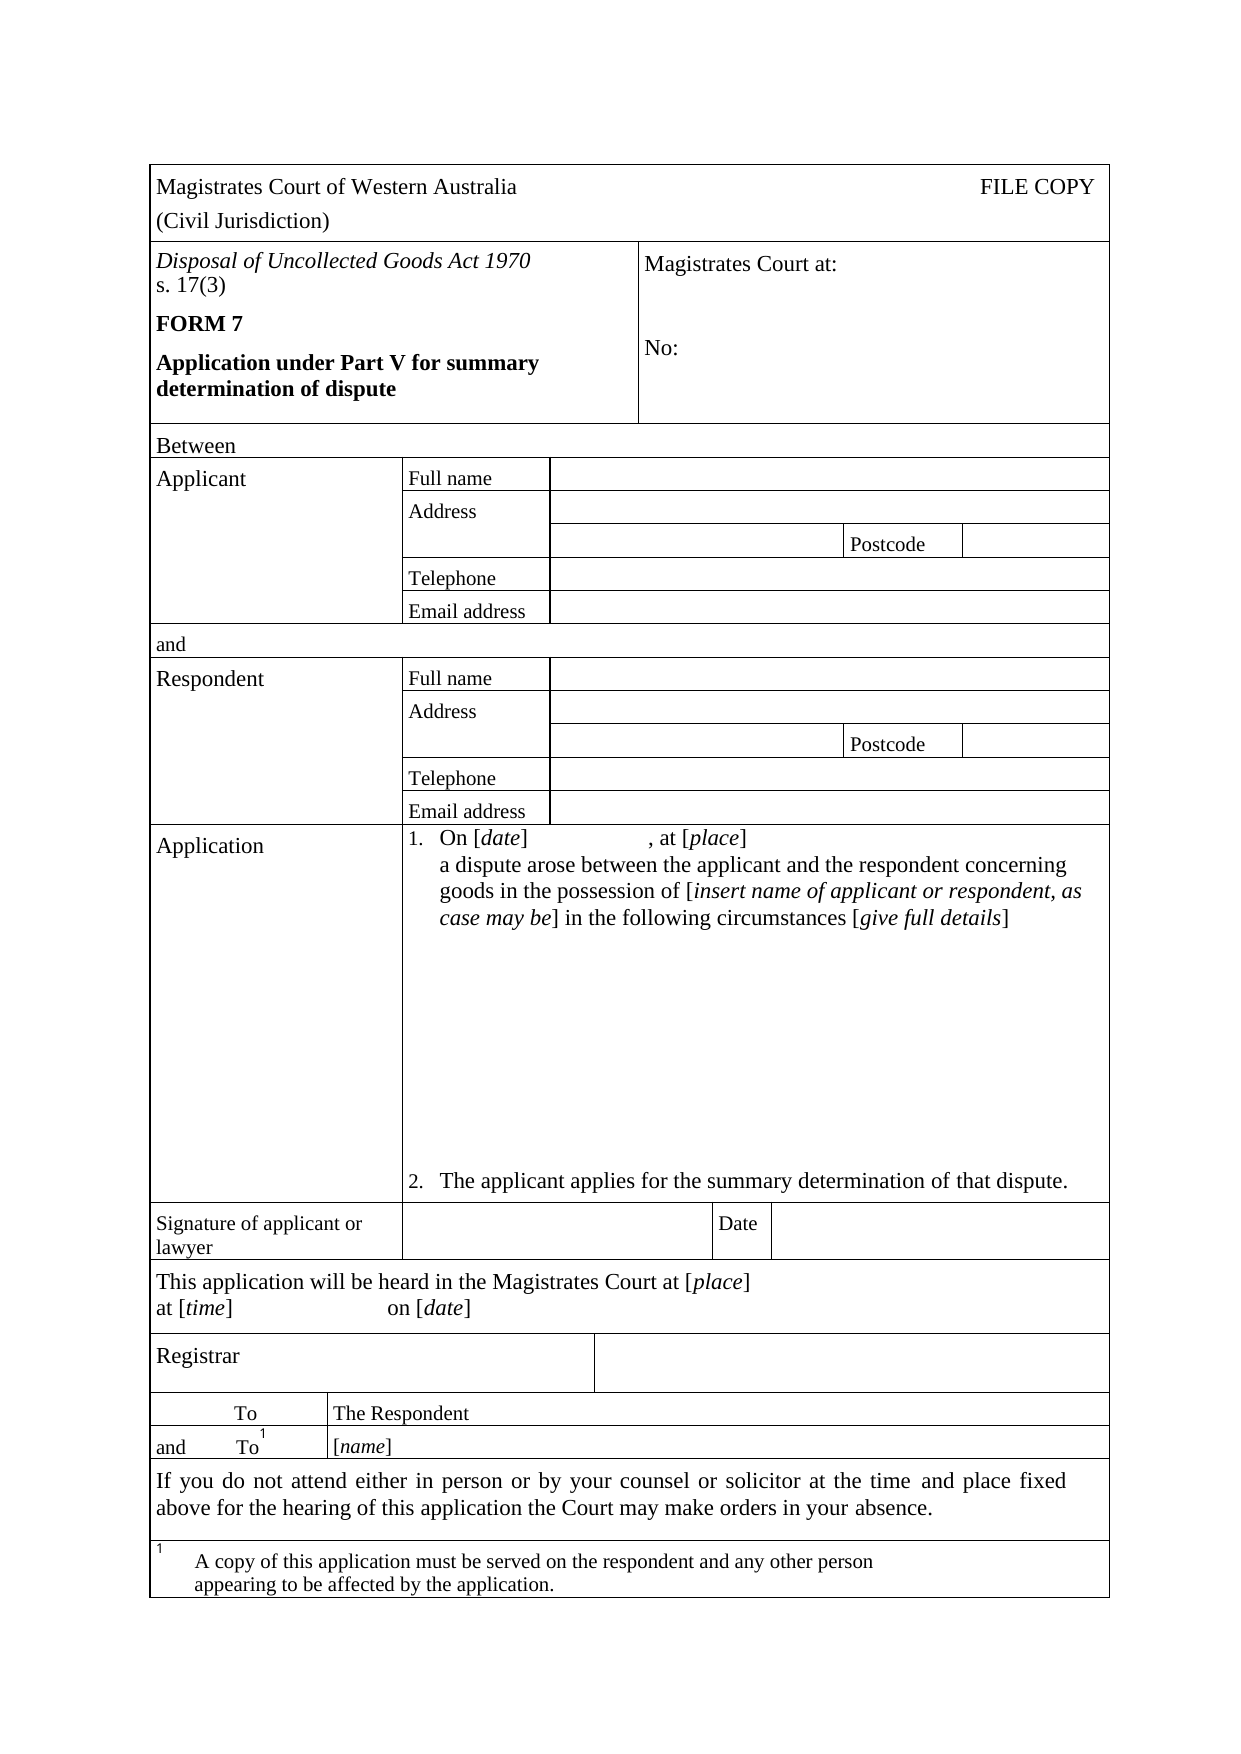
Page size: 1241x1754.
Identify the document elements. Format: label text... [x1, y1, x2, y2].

table_cell [551, 791, 1109, 823]
table_cell On [date] , at [place] a dispute arose between the applicant and the respondent concerning goods in the possession of [insert name of applicant or respondent, as case may be] in the following circumstances [give full details] The applicant applies for the summary determination of that dispute. [403, 825, 1109, 1202]
table_cell Magistrates Court at: No: [639, 242, 1109, 423]
table_cell and [151, 624, 1109, 657]
table_header Magistrates Court of Western Australia FILE COPY (Civil Jurisdiction) [151, 165, 1109, 241]
table_cell Signature of applicant or lawyer [151, 1203, 402, 1259]
table_cell The Respondent [328, 1393, 1109, 1425]
table_cell 1 A copy of this application must be served on the respondent and any other person appearing to be affected by the application. [151, 1541, 1109, 1597]
table_cell Postcode [844, 524, 962, 557]
table_cell Full name [403, 458, 549, 490]
table_cell [963, 724, 1109, 757]
table_cell If you do not attend either in person or by your counsel or solicitor at the time and place fixed above for the hearing of this application the Court may make orders in your absence. [151, 1459, 1109, 1539]
table_cell Respondent [151, 658, 402, 823]
table_cell 1 and To [151, 1426, 327, 1458]
table_cell [551, 758, 1109, 790]
table_cell Applicant [151, 458, 402, 623]
table_cell [551, 591, 1109, 623]
table_cell [772, 1203, 1109, 1259]
table_cell [403, 1203, 712, 1259]
table_cell Disposal of Uncollected Goods Act 1970 s. 17(3) FORM 7 Application under Part V for summary determination of dispute [151, 242, 638, 423]
table_cell [551, 491, 1109, 523]
table_cell [551, 658, 1109, 690]
table_cell Date [713, 1203, 771, 1259]
table_cell To 1 [151, 1393, 327, 1425]
table_cell [551, 724, 843, 757]
table_cell Address [403, 691, 549, 757]
table_cell Registrar [151, 1334, 594, 1392]
table_cell Telephone [403, 758, 549, 790]
table_cell Email address [403, 791, 549, 823]
table_cell Telephone [403, 558, 549, 590]
table_cell [595, 1334, 1109, 1392]
table_cell Email address [403, 591, 549, 623]
table_cell Postcode [844, 724, 962, 757]
table_cell Full name [403, 658, 549, 690]
table_cell Application [151, 825, 402, 1202]
table_cell [551, 458, 1109, 490]
table_cell [551, 524, 843, 557]
table_cell [551, 558, 1109, 590]
table_cell Address [403, 491, 549, 557]
table_cell This application will be heard in the Magistrates Court at [place] at [time] on [date] [151, 1260, 1109, 1333]
table_cell [name] [328, 1426, 1109, 1458]
table_cell [551, 691, 1109, 723]
table_cell Between [151, 424, 1109, 457]
table_cell [963, 524, 1109, 557]
